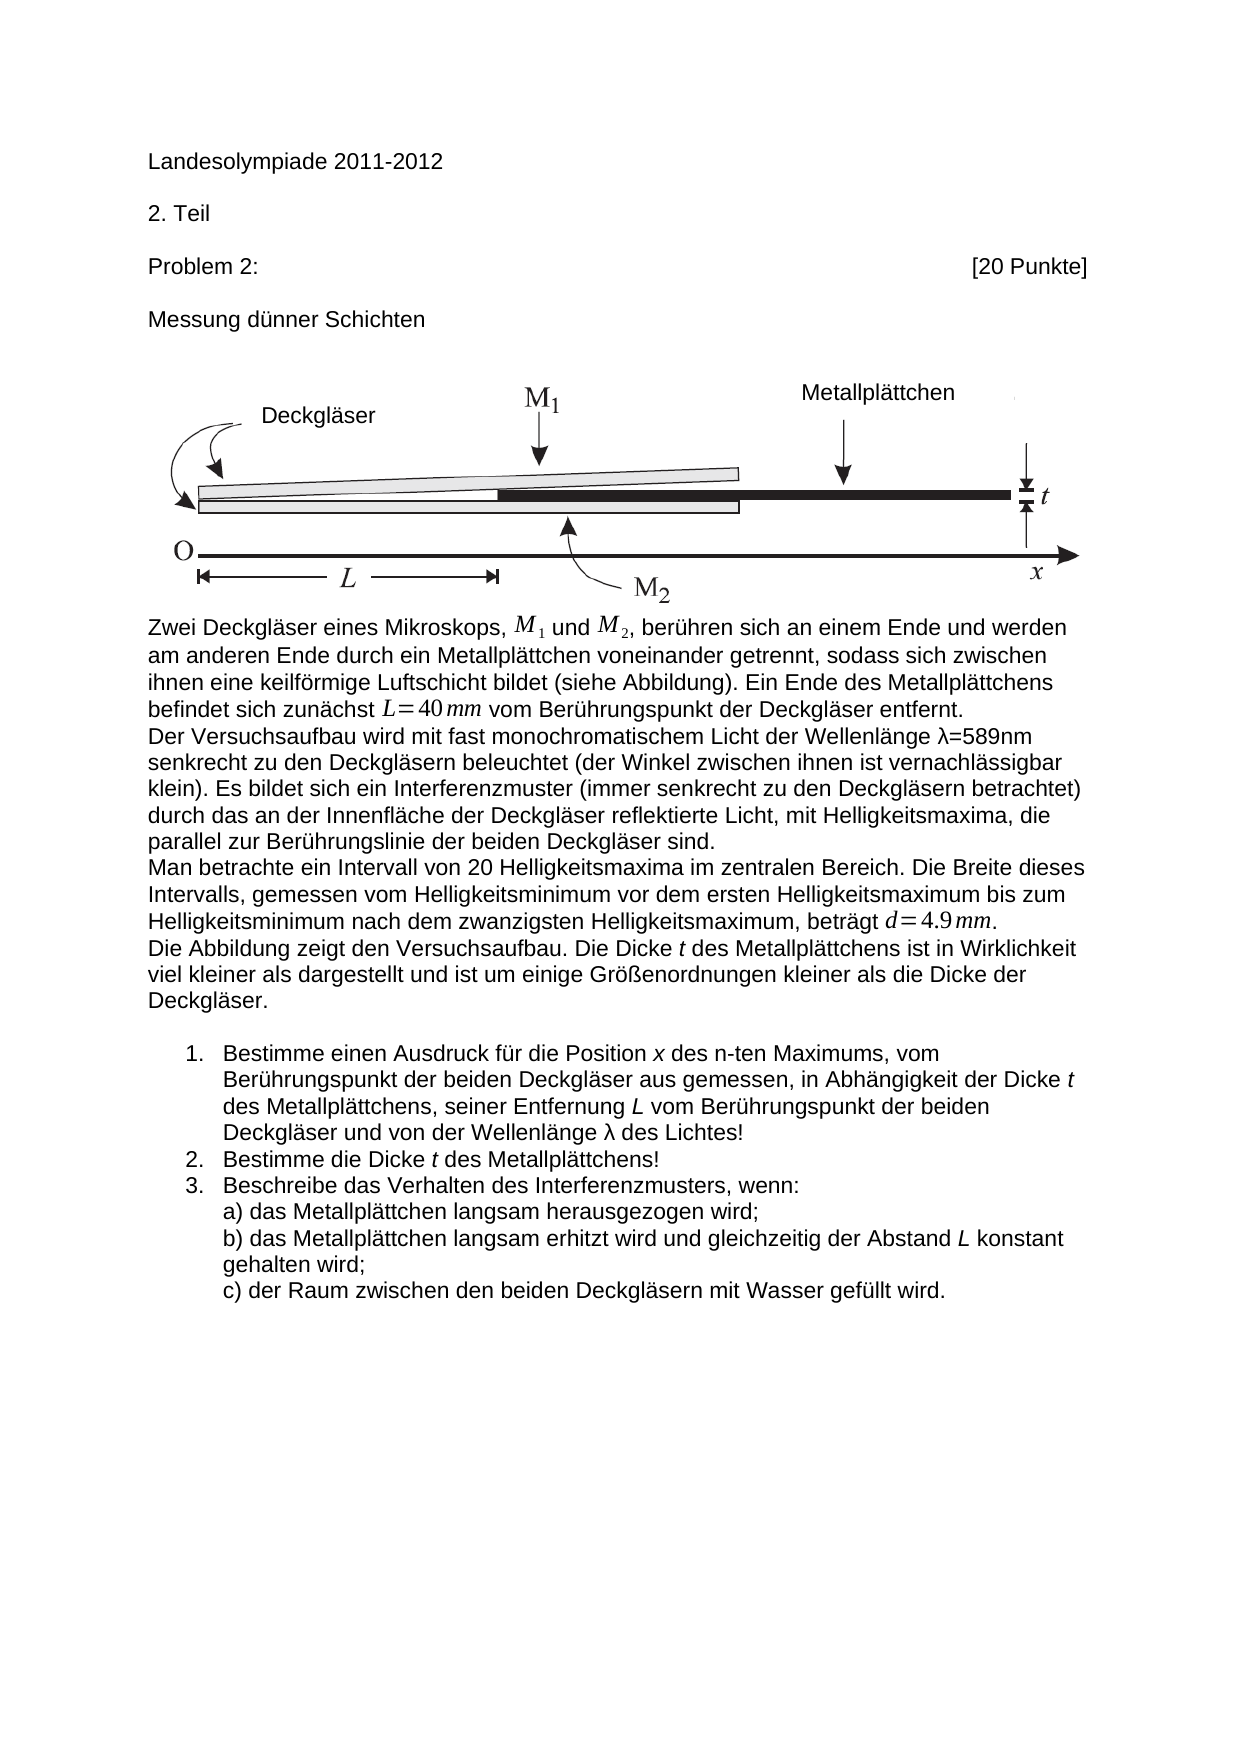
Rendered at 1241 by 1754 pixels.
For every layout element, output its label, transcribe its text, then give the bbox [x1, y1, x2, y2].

text Der Versuchsaufbau wird mit fast monochromatischem Licht der Wellenlänge λ=589nm senkrecht zu den Deckgläsern beleuchtet (der Winkel zwischen ihnen ist vernachlässigbar klein). Es bildet sich ein Interferenzmuster (immer senkrecht zu den Deckgläsern betrachtet) durch das an der Innenfläche der Deckgläser reflektierte Licht, mit Helligkeitsmaxima, die parallel zur Berührungslinie der beiden Deckgläser sind. [148, 723, 1093, 854]
text Problem 2: [20 Punkte] [148, 253, 1093, 279]
text Zwei Deckgläser eines Mikroskops, und , berühren sich an einem Ende und werden am anderen Ende durch ein Metallplättchen voneinander getrennt, sodass sich zwischen ihnen eine keilförmige Luftschicht bildet (siehe Abbildung). Ein Ende des Metallplättchens befindet sich zunächst vom Berührungspunkt der Deckgläser entfernt. [148, 611, 1093, 723]
text Landesolympiade 2011-2012 [148, 148, 1093, 174]
text Man betrachte ein Intervall von 20 Helligkeitsmaxima im zentralen Bereich. Die Breite dieses Intervalls, gemessen vom Helligkeitsminimum vor dem ersten Helligkeitsmaximum bis zum Helligkeitsminimum nach dem zwanzigsten Helligkeitsmaximum, beträgt . Die Abbildung zeigt den Versuchsaufbau. Die Dicke t des Metallplättchens ist in Wirklichkeit viel kleiner als dargestellt und ist um einige Größenordnungen kleiner als die Dicke der Deckgläser. [148, 854, 1093, 1014]
list Bestimme die Dicke t des Metallplättchens! [185, 1146, 1093, 1172]
list Bestimme einen Ausdruck für die Position x des n-ten Maximums, vom Berührungspunkt der beiden Deckgläser aus gemessen, in Abhängigkeit der Dicke t des Metallplättchens, seiner Entfernung L vom Berührungspunkt der beiden Deckgläser und von der Wellenlänge λ des Lichtes! [185, 1040, 1093, 1146]
text 2. Teil [148, 200, 1093, 227]
text Messung dünner Schichten [148, 306, 1093, 332]
list Beschreibe das Verhalten des Interferenzmusters, wenn: a) das Metallplättchen langsam herausgezogen wird; b) das Metallplättchen langsam erhitzt wird und gleichzeitig der Abstand L konstant gehalten wird; c) der Raum zwischen den beiden Deckgläsern mit Wasser gefüllt wird. [185, 1172, 1093, 1304]
